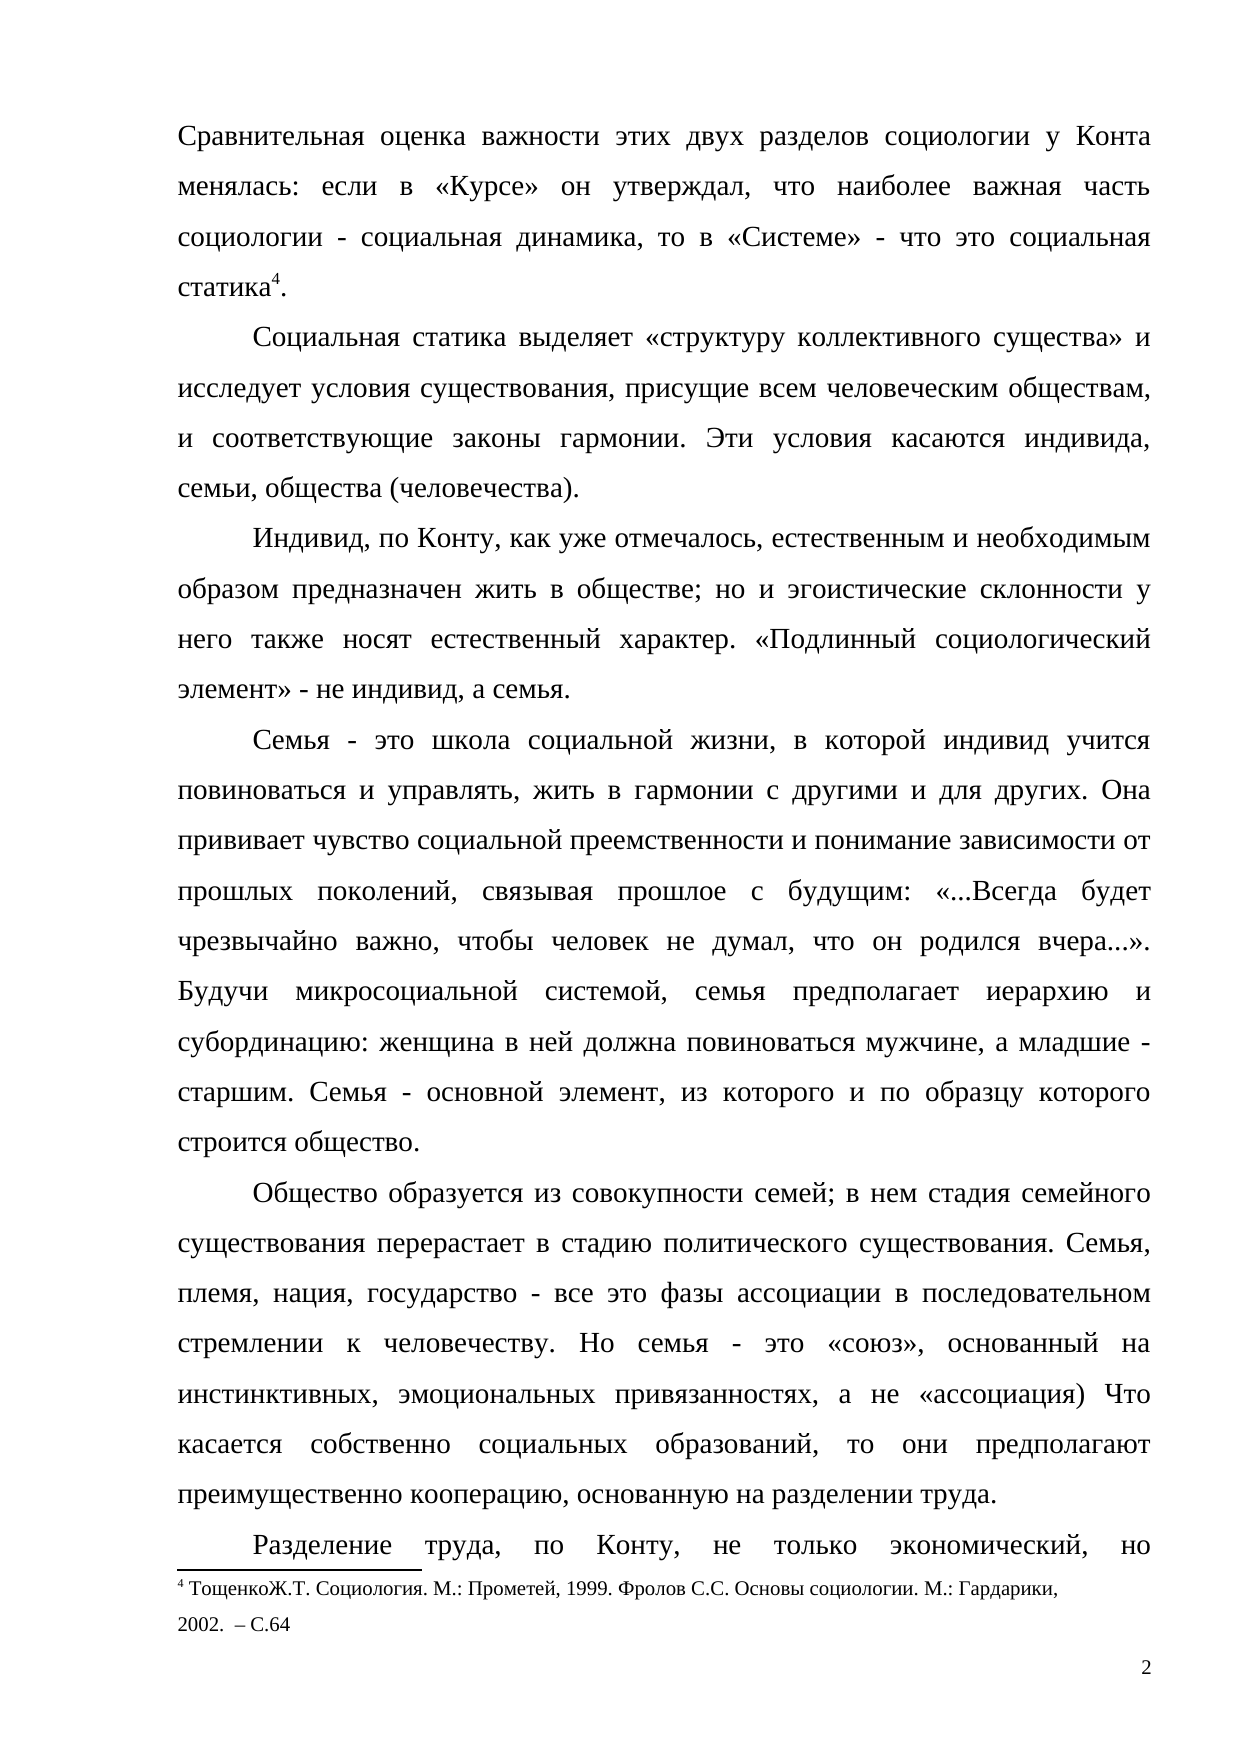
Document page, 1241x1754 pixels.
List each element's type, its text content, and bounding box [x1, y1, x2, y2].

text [177, 1527, 1152, 1560]
text Индивид, по Конту, как уже отмечалось, естественным и необходимым образом предназначен жить в обществе; но и эгоистические склонности у него также носят естественный характер. «Подлинный социологический элемент» - не индивид, а семья. [177, 521, 1152, 705]
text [177, 118, 1152, 303]
text Социальная статика выделяет «структуру коллективного существа» и исследует условия существования, присущие всем человеческим обществам, и соответствующие законы гармонии. Эти условия касаются индивида, семьи, общества (человечества). [177, 319, 1152, 504]
text Общество образуется из совокупности семей; в нем стадия семейного существования перерастает в стадию политического существования. Семья, племя, нация, государство - все это фазы ассоциации в последовательном стремлении к человечеству. Но семья - это «союз», основанный на инстинктивных, эмоциональных привязанностях, а не «ассоциация) Что касается собственно социальных образований, то они предполагают преимущественно кооперацию, основанную на разделении труда. [177, 1175, 1152, 1510]
text Семья - это школа социальной жизни, в которой индивид учится повиноваться и управлять, жить в гармонии с другими и для других. Она прививает чувство социальной преемственности и понимание зависимости от прошлых поколений, связывая прошлое с будущим: «...Всегда будет чрезвычайно важно, чтобы человек не думал, что он родился вчера...». Будучи микросоциальной системой, семья предполагает иерархию и субординацию: женщина в ней должна повиноваться мужчине, а младшие - старшим. Семья - основной элемент, из которого и по образцу которого строится общество. [177, 722, 1152, 1158]
